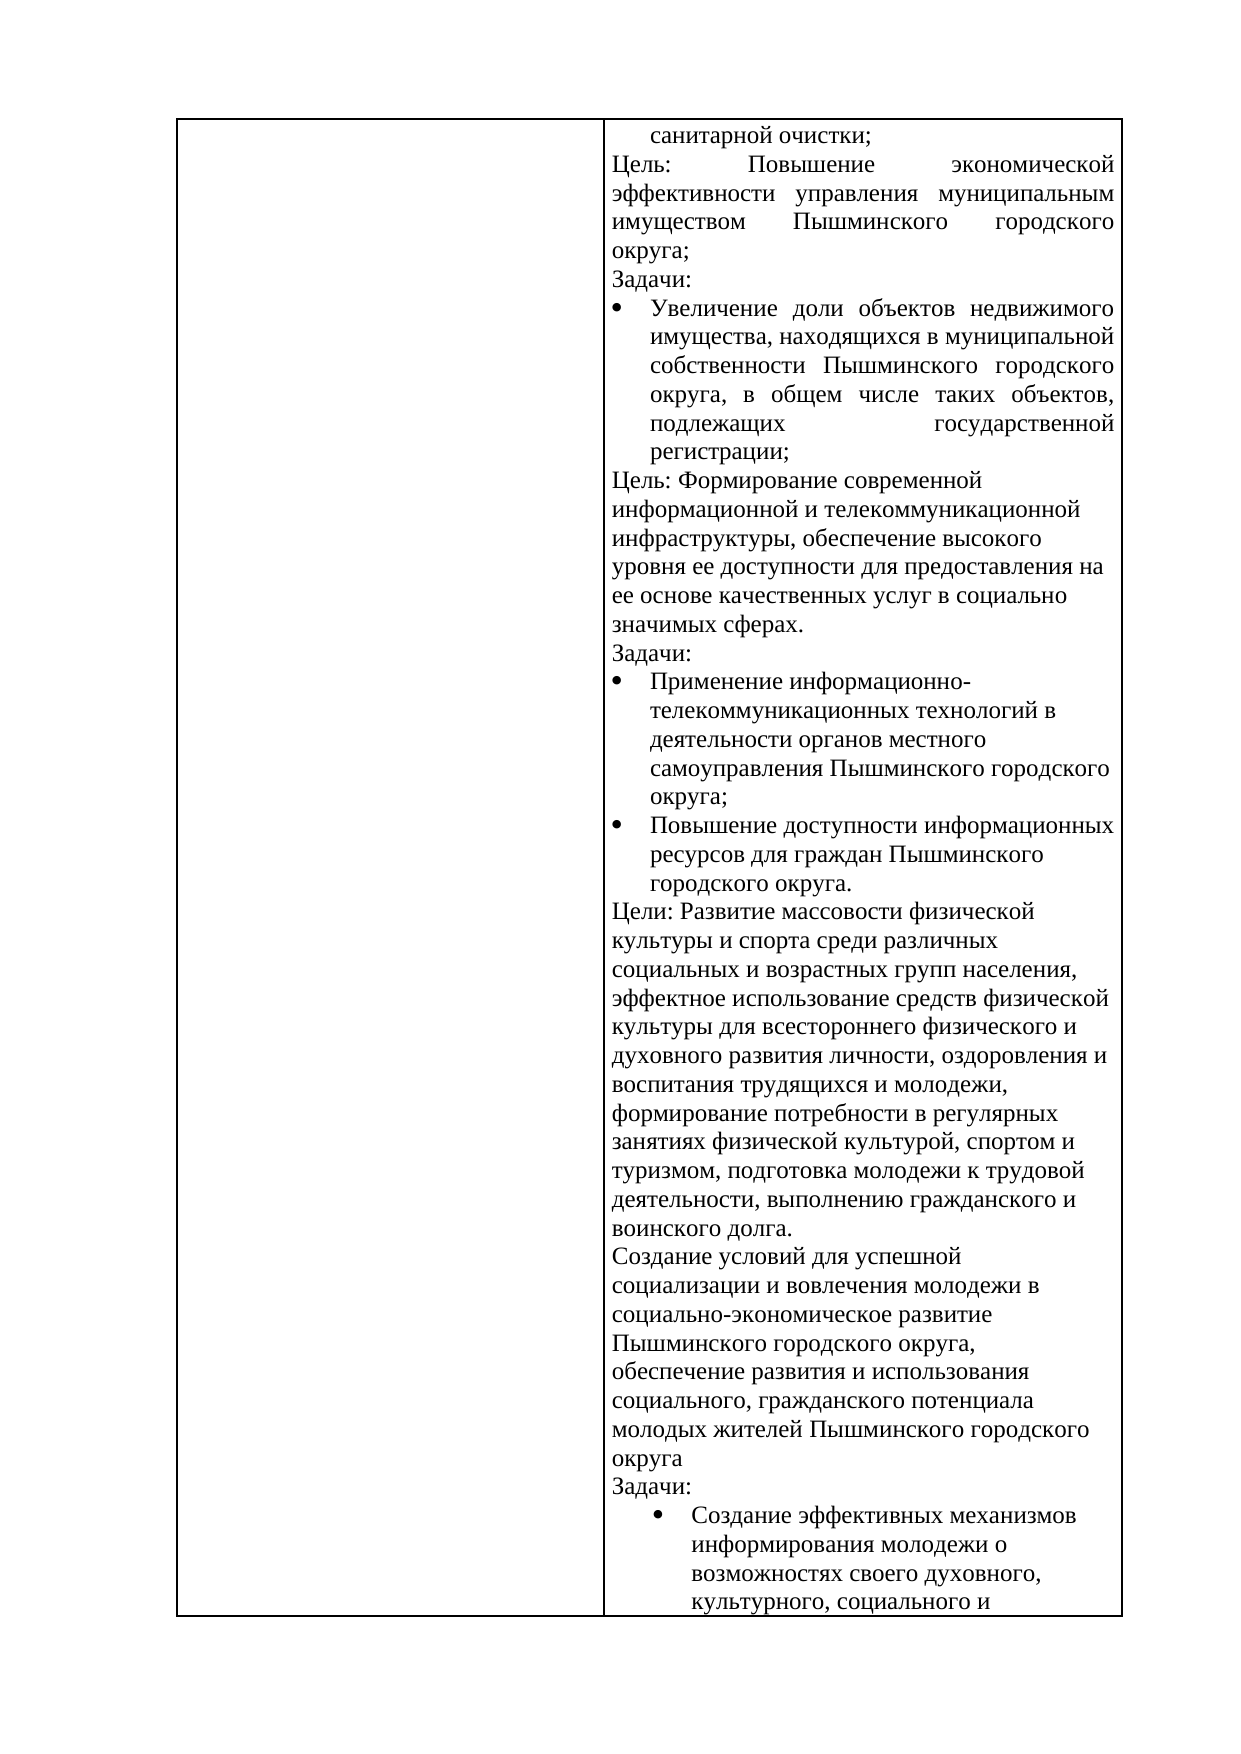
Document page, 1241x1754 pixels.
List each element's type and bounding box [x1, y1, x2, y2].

table_cell [605, 120, 1121, 1615]
table_cell [178, 120, 603, 1615]
